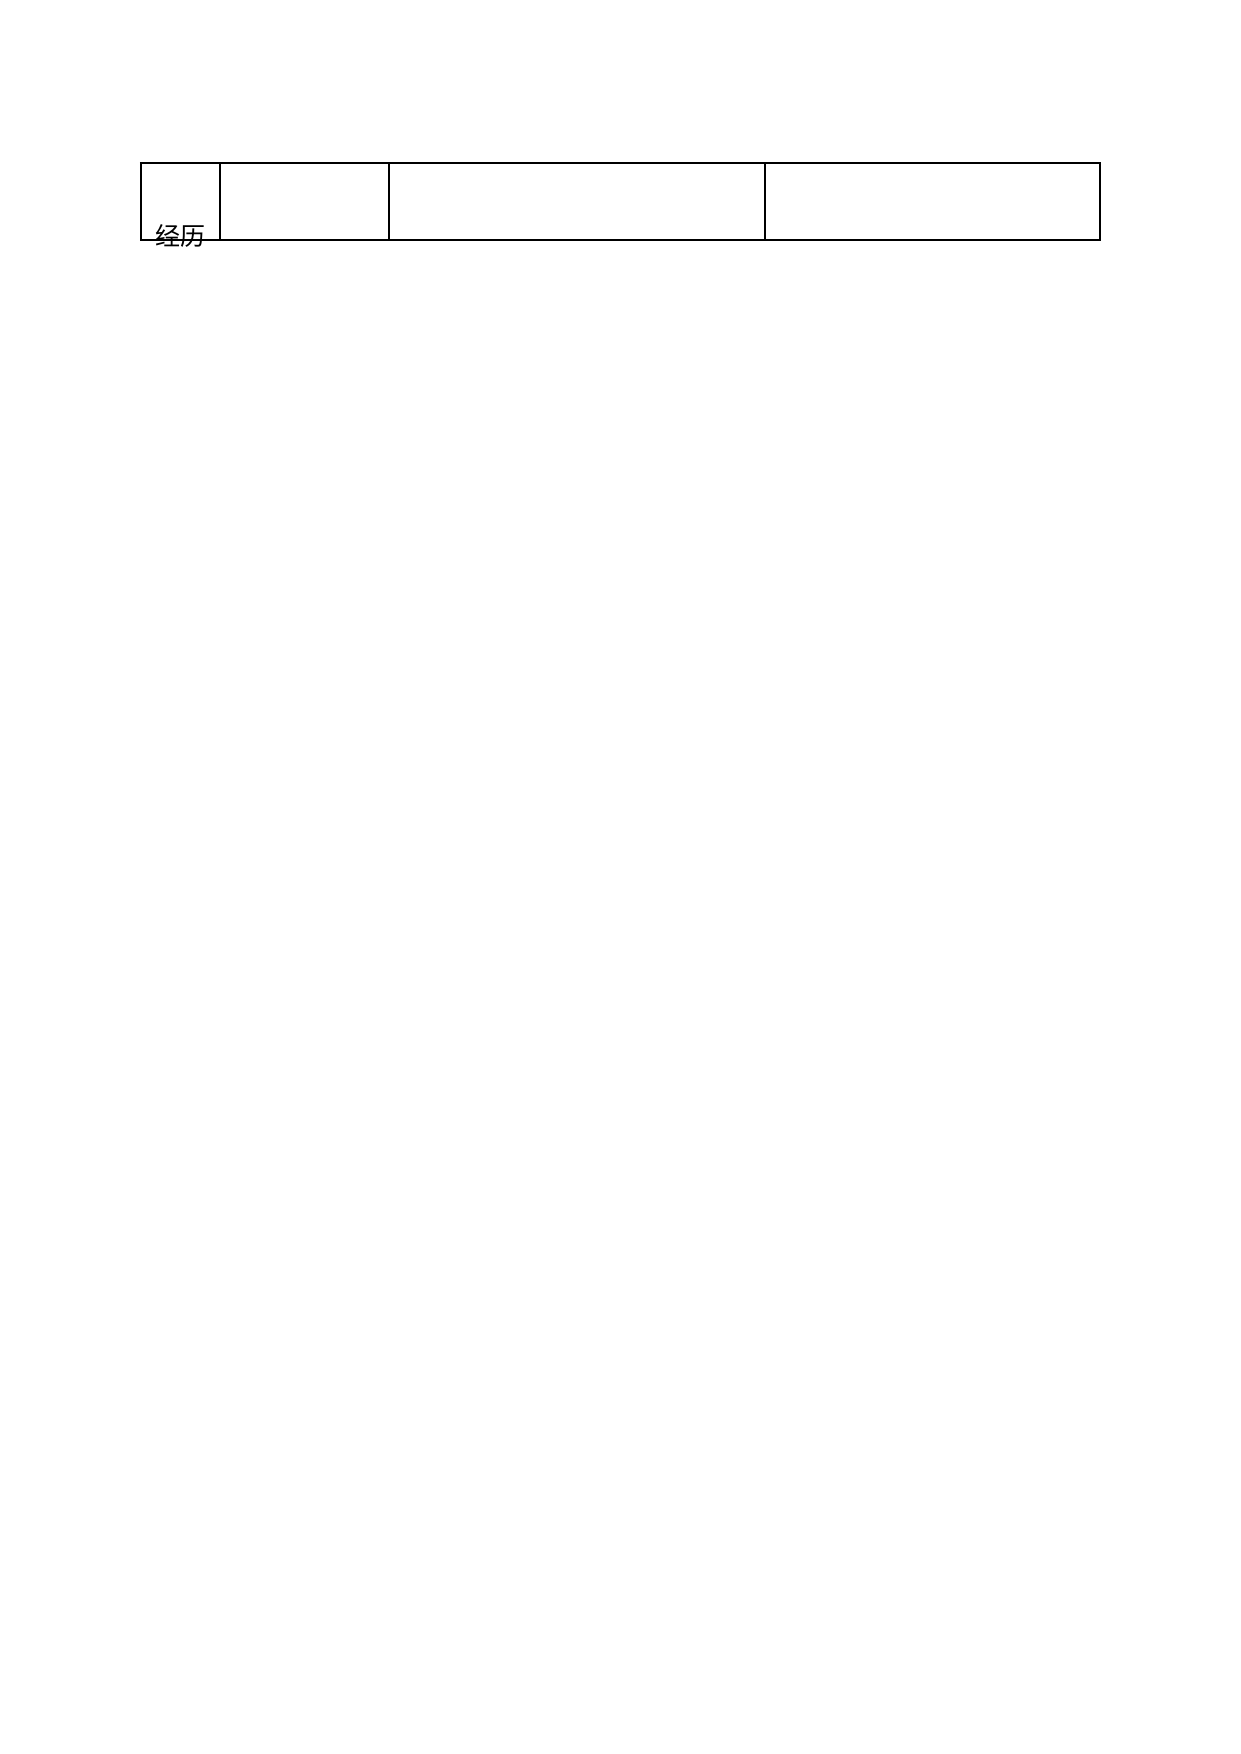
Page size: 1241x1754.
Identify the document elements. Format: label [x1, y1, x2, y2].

table_cell [390, 164, 764, 239]
table_cell [766, 164, 1099, 239]
table_cell [221, 164, 388, 239]
